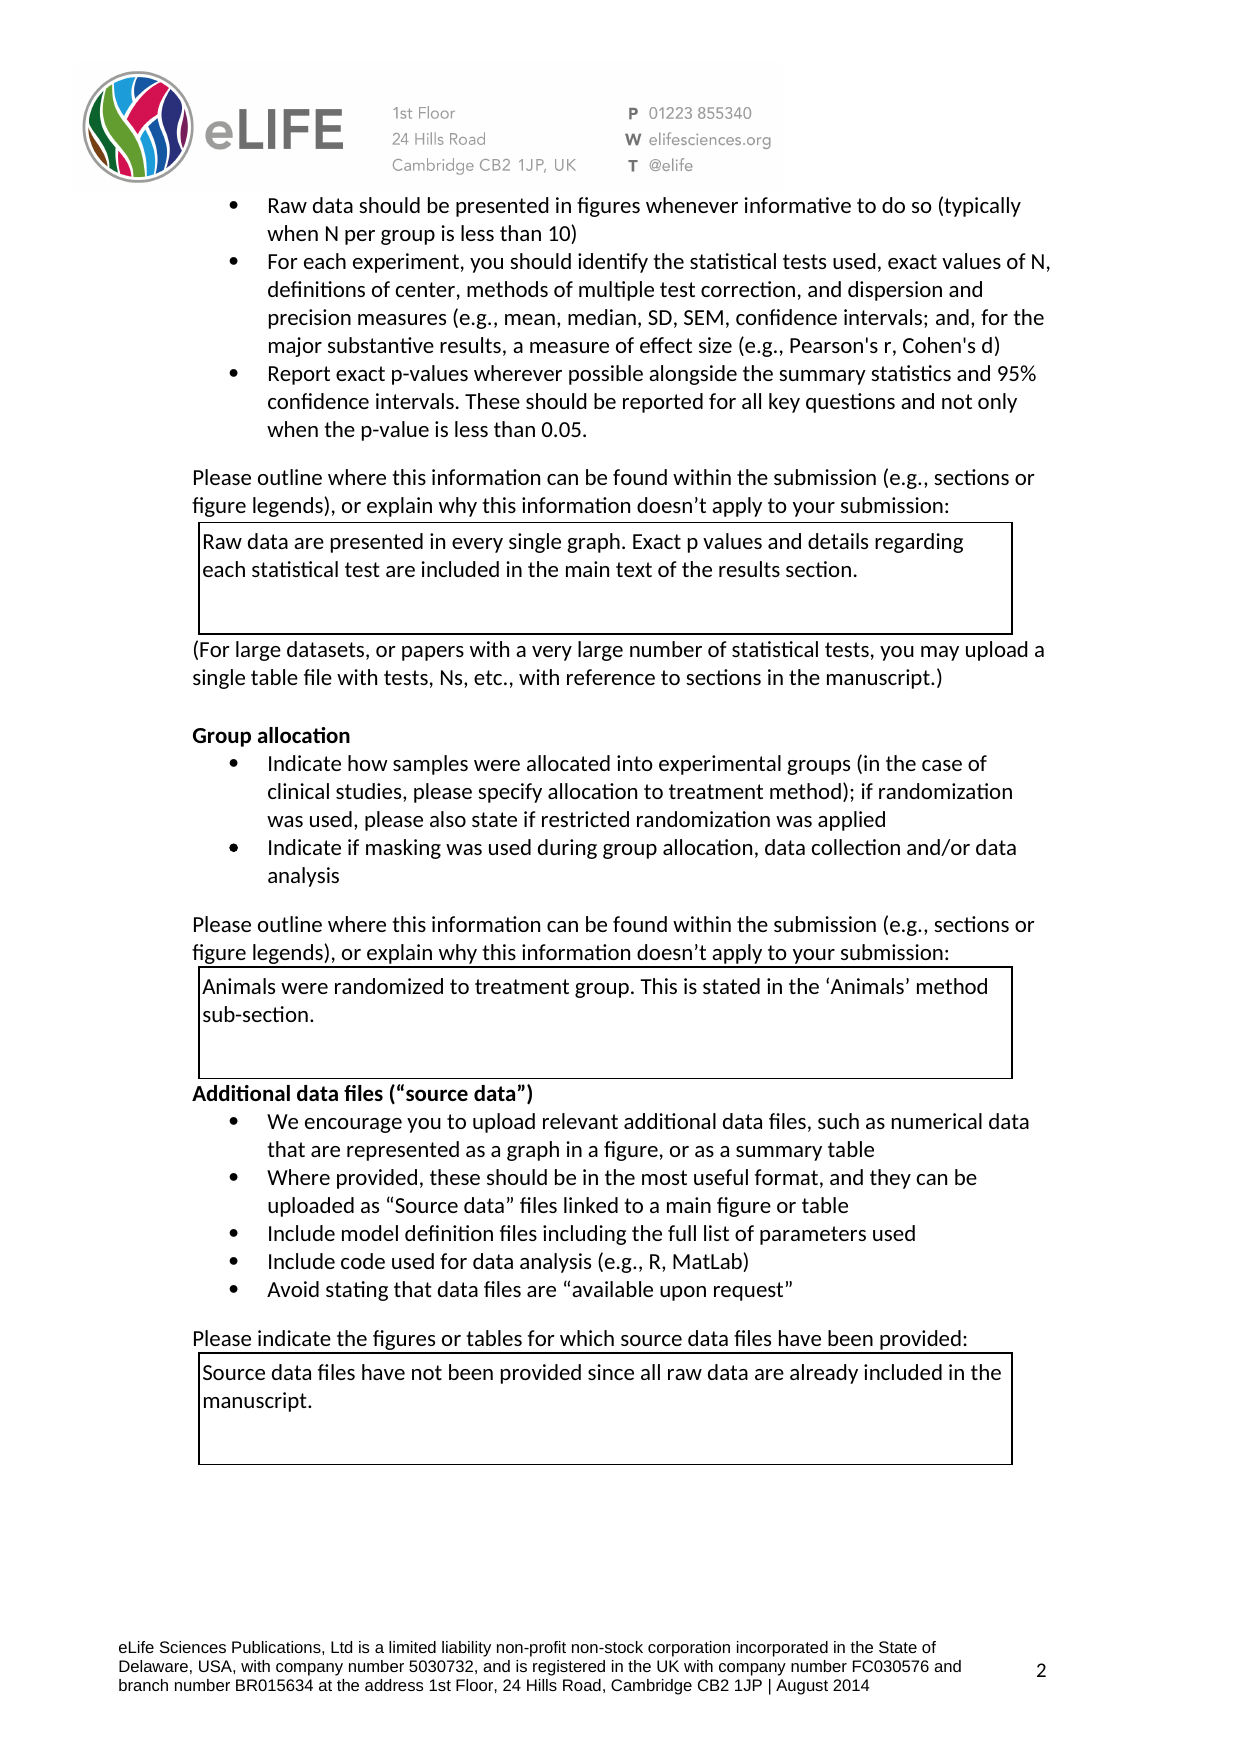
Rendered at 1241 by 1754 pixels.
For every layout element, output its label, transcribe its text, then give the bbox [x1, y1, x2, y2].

list Raw data should be presented in figures whenever informative to do so (typically when N per group is less than 10) [229, 191, 1053, 247]
text Additional data files (“source data”) [192, 996, 1053, 1107]
list Report exact p-values wherever possible alongside the summary statistics and 95% confidence intervals. These should be reported for all key questions and not only when the p-value is less than 0.05. [229, 359, 1053, 443]
text Source data files have not been provided since all raw data are already included in the manuscript. [200, 1356, 1011, 1416]
list Include model definition files including the full list of parameters used [229, 1219, 1053, 1247]
text (For large datasets, or papers with a very large number of statistical tests, you may upload a single table file with tests, Ns, etc., with reference to sections in the manuscript.) [192, 519, 1053, 691]
list Indicate how samples were allocated into experimental groups (in the case of clinical studies, please specify allocation to treatment method); if randomization was used, please also state if restricted randomization was applied [229, 749, 1053, 833]
list Avoid stating that data files are “available upon request” [229, 1276, 1053, 1303]
list Where provided, these should be in the most useful format, and they can be uploaded as “Source data” files linked to a main figure or table [229, 1163, 1053, 1219]
list We encourage you to upload relevant additional data files, such as numerical data that are represented as a graph in a figure, or as a summary table [229, 1107, 1053, 1163]
picture [73, 59, 784, 191]
list Indicate if masking was used during group allocation, data collection and/or data analysis [229, 833, 1053, 889]
list Include code used for data analysis (e.g., R, MatLab) [229, 1247, 1053, 1276]
list For each experiment, you should identify the statistical tests used, exact values of N, definitions of center, methods of multiple test correction, and dispersion and precision measures (e.g., mean, median, SD, SEM, confidence intervals; and, for the major substantive results, a measure of effect size (e.g., Pearson's r, Cohen's d) [229, 247, 1053, 359]
text Animals were randomized to treatment group. This is stated in the ‘Animals’ method sub-section. [200, 970, 1011, 1030]
text Please indicate the figures or tables for which source data files have been provided: [192, 1324, 1053, 1352]
text Raw data are presented in every single graph. Exact p values and details regarding each statistical test are included in the main text of the results section. [200, 525, 1011, 585]
text Group allocation [192, 721, 1053, 749]
